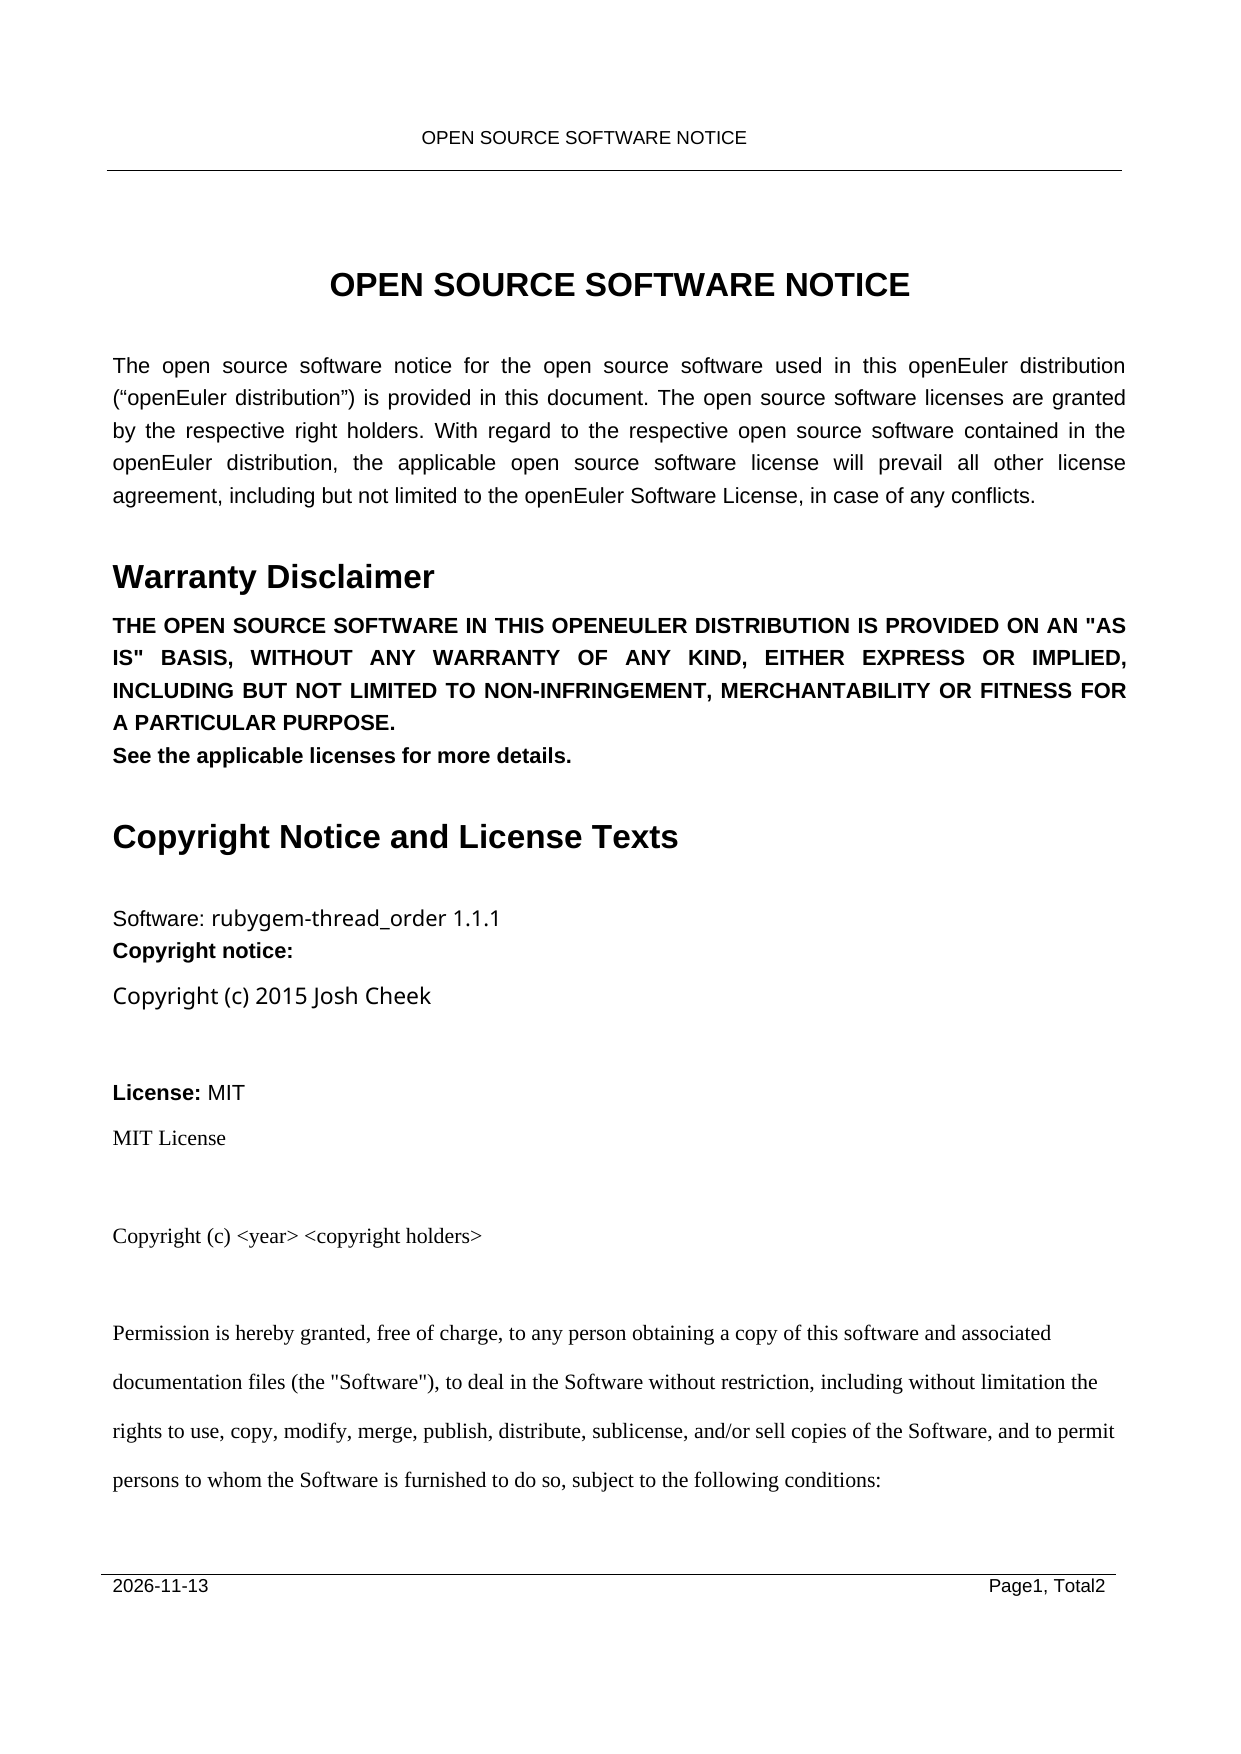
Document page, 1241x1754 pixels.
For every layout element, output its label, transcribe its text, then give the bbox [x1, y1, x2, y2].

text Software: rubygem-thread_order 1.1.1 [112, 901, 1128, 934]
text Copyright notice: [112, 934, 1128, 966]
text The open source software notice for the open source software used in this openEuler distribution (“openEuler distribution”) is provided in this document. The open source software licenses are granted by the respective right holders. With regard to the respective open source software contained in the openEuler distribution, the applicable open source software license will prevail all other license agreement, including but not limited to the openEuler Software License, in case of any conflicts. [112, 349, 1128, 511]
text Copyright (c) 2015 Josh Cheek [112, 979, 1128, 1060]
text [112, 1122, 1128, 1495]
text Warranty Disclaimer [112, 544, 1128, 609]
text THE OPEN SOURCE SOFTWARE IN THIS OPENEULER DISTRIBUTION IS PROVIDED ON AN "AS IS" BASIS, WITHOUT ANY WARRANTY OF ANY KIND, EITHER EXPRESS OR IMPLIED, INCLUDING BUT NOT LIMITED TO NON-INFRINGEMENT, MERCHANTABILITY OR FITNESS FOR A PARTICULAR PURPOSE. See the applicable licenses for more details. [112, 609, 1128, 771]
text License: MIT [112, 1077, 1128, 1109]
text OPEN SOURCE SOFTWARE NOTICE [112, 251, 1128, 316]
text Copyright Notice and License Texts [112, 804, 1128, 869]
